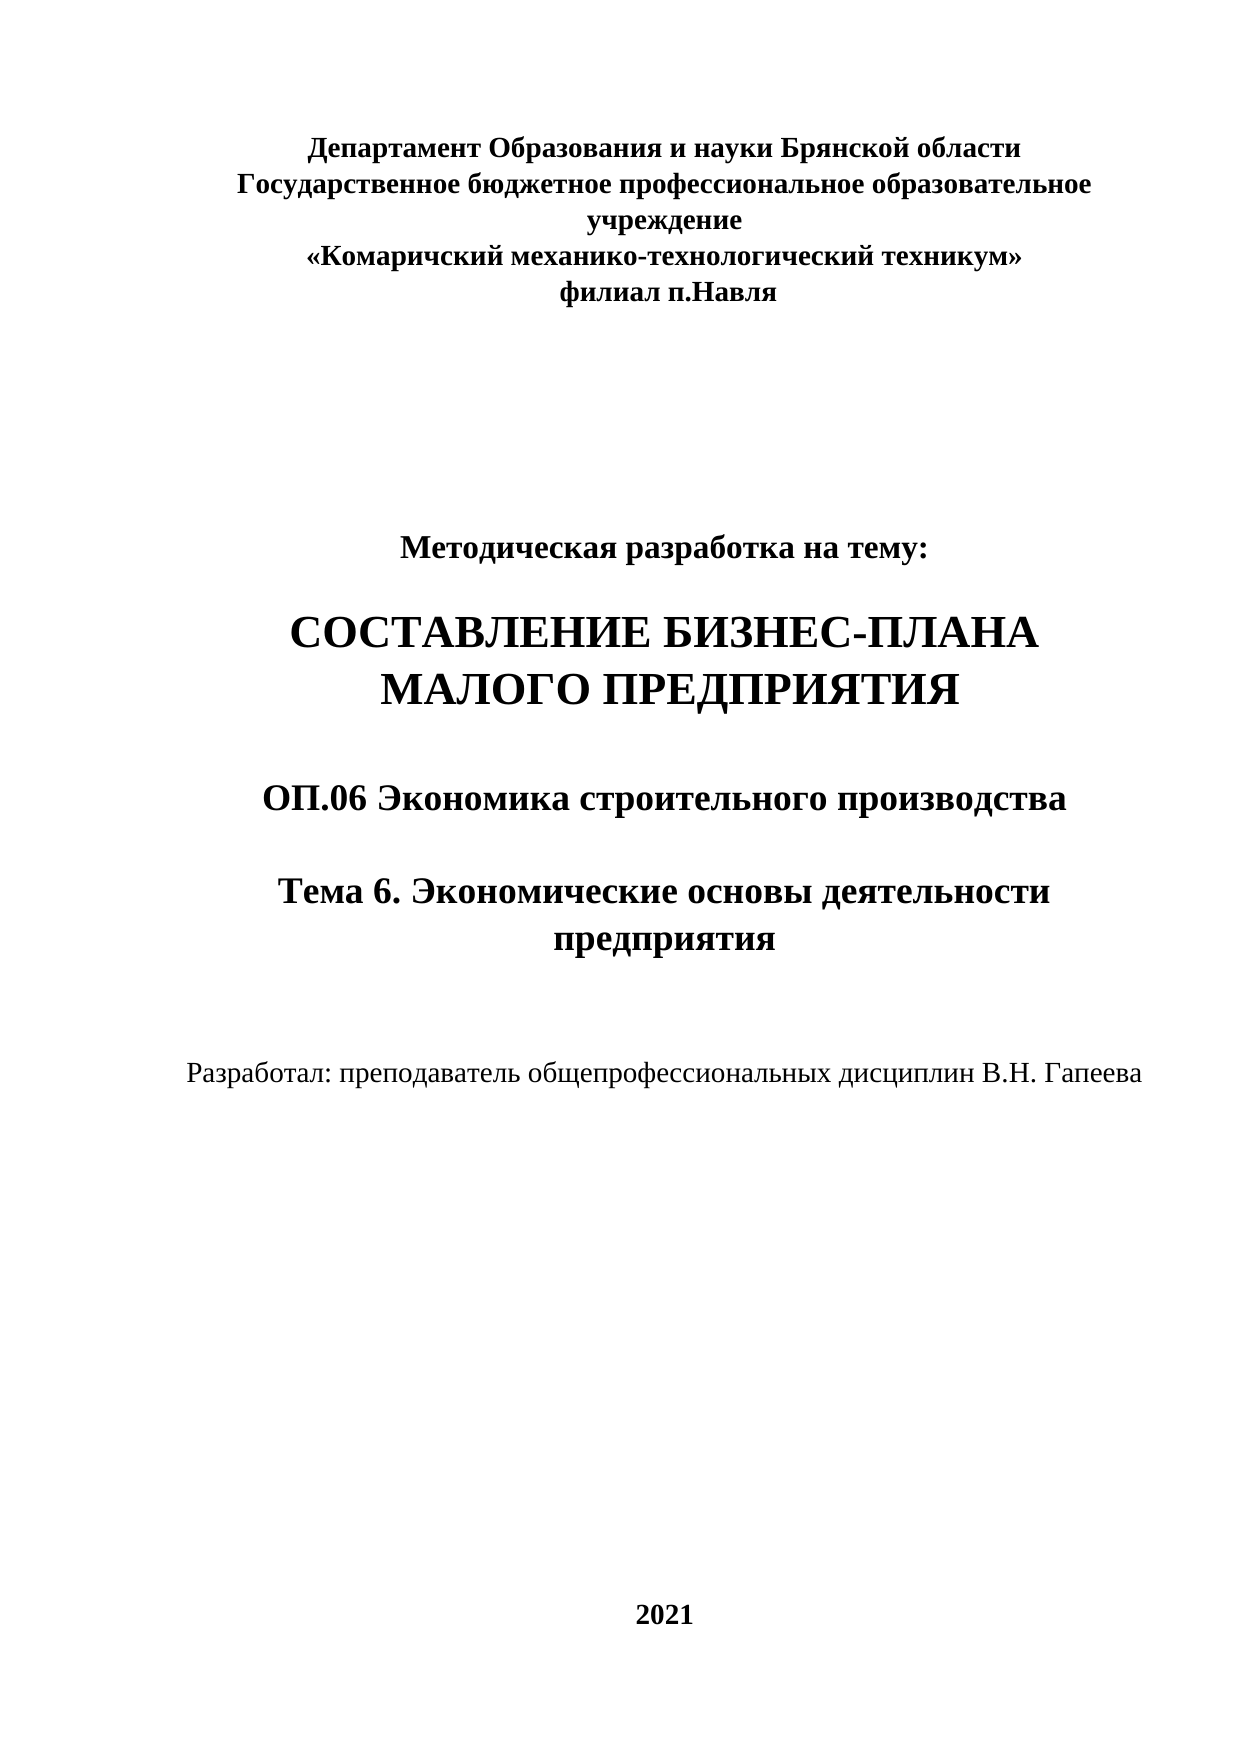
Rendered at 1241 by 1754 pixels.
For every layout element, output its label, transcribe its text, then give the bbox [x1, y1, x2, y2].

text Государственное бюджетное профессиональное образовательное учреждение [177, 166, 1152, 236]
text 2021 [177, 1597, 1152, 1631]
text филиал п.Навля [177, 274, 1152, 308]
text Разработал: преподаватель общепрофессиональных дисциплин В.Н. Гапеева [177, 1055, 1152, 1088]
text ОП.06 Экономика строительного производства [177, 776, 1152, 819]
text Методическая разработка на тему: [177, 527, 1152, 566]
text СОСТАВЛЕНИЕ БИЗНЕС-ПЛАНА [177, 605, 1152, 658]
text Департамент Образования и науки Брянской области [177, 130, 1152, 163]
text Тема 6. Экономические основы деятельности предприятия [177, 869, 1152, 958]
text МАЛОГО ПРЕДПРИЯТИЯ [177, 662, 1152, 714]
text «Комаричский механико-технологический техникум» [177, 238, 1152, 272]
